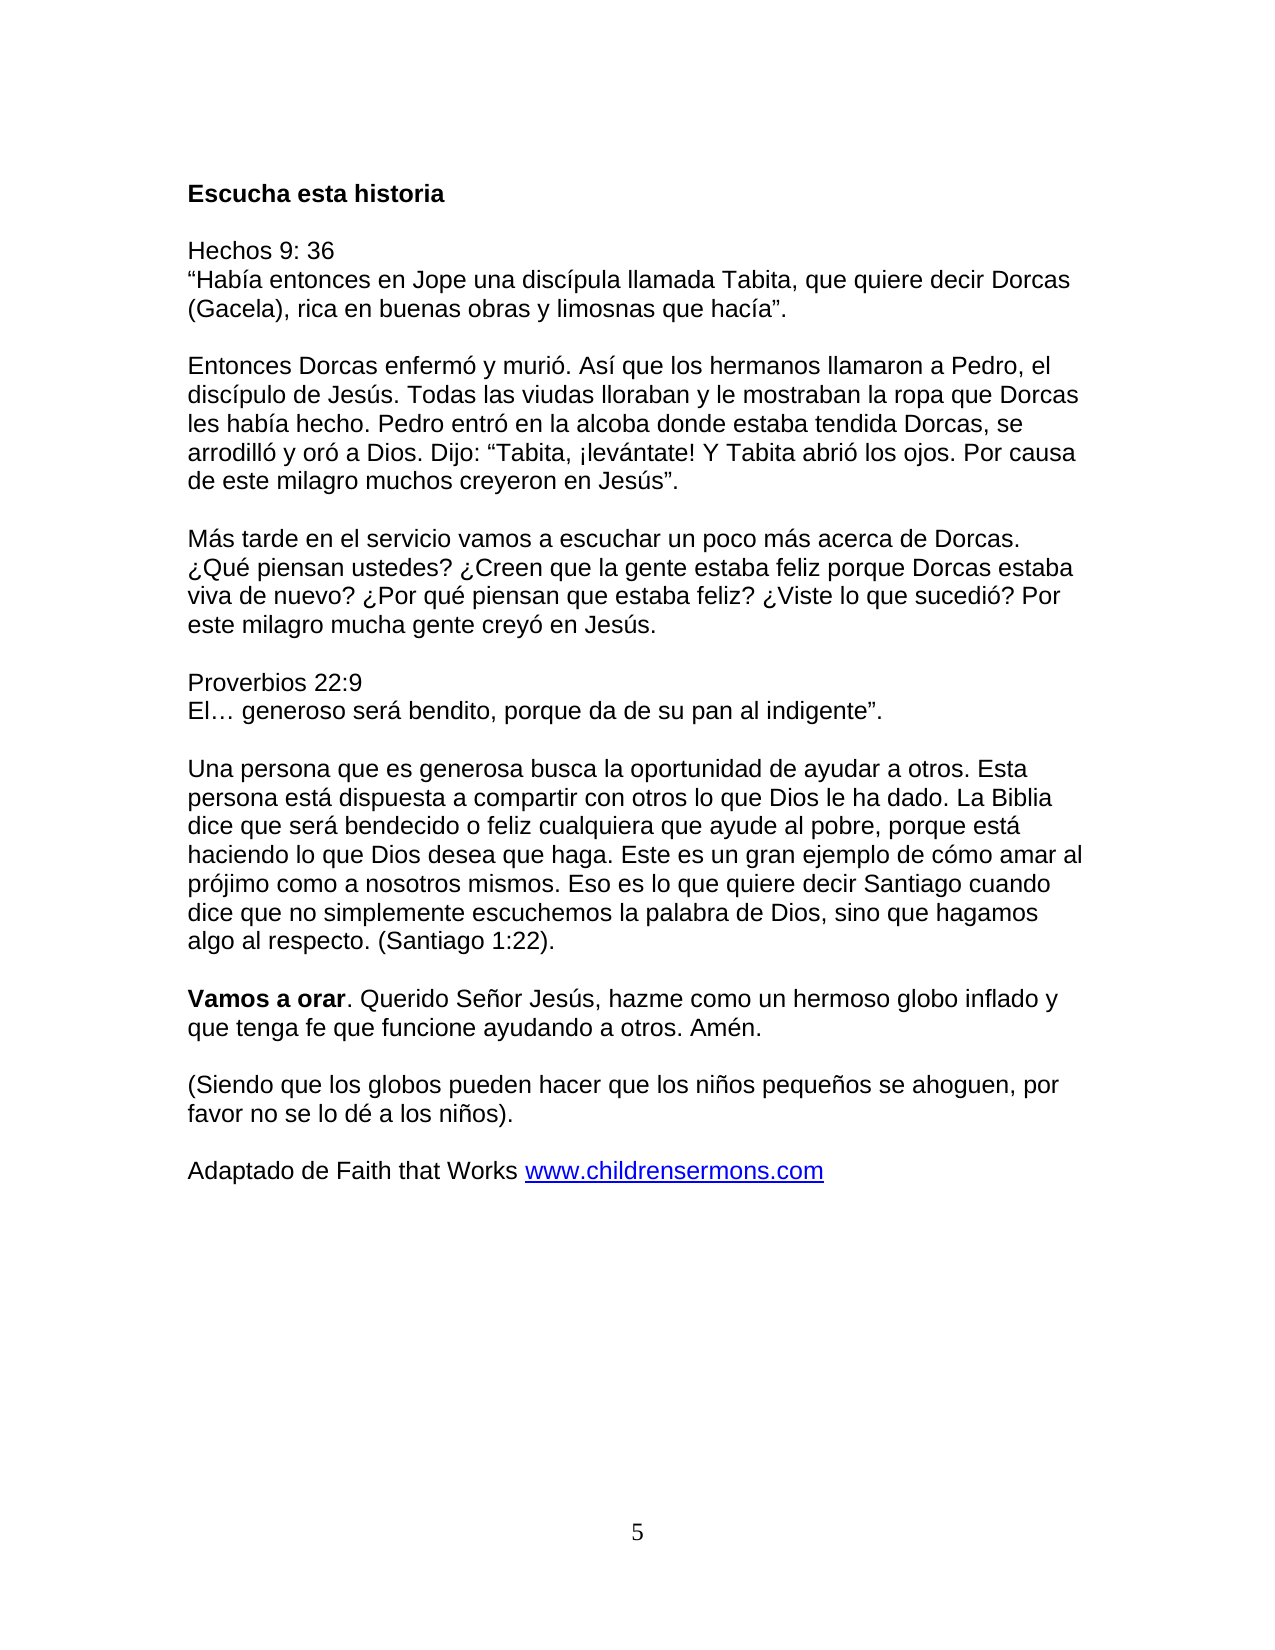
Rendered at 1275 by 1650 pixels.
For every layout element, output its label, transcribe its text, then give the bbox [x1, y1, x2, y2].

text “Había entonces en Jope una discípula llamada Tabita, que quiere decir Dorcas (Gacela), rica en buenas obras y limosnas que hacía”. [187, 265, 1087, 322]
text Adaptado de Faith that Works www.childrensermons.com [187, 1156, 1087, 1185]
text Escucha esta historia [187, 179, 1087, 207]
text Una persona que es generosa busca la oportunidad de ayudar a otros. Esta persona está dispuesta a compartir con otros lo que Dios le ha dado. La Biblia dice que será bendecido o feliz cualquiera que ayude al pobre, porque está haciendo lo que Dios desea que haga. Este es un gran ejemplo de cómo amar al prójimo como a nosotros mismos. Eso es lo que quiere decir Santiago cuando dice que no simplemente escuchemos la palabra de Dios, sino que hagamos algo al respecto. (Santiago 1:22). [187, 754, 1087, 955]
text Hechos 9: 36 [187, 236, 1087, 265]
text (Siendo que los globos pueden hacer que los niños pequeños se ahoguen, por favor no se lo dé a los niños). [187, 1070, 1087, 1127]
text Entonces Dorcas enfermó y murió. Así que los hermanos llamaron a Pedro, el discípulo de Jesús. Todas las viudas lloraban y le mostraban la ropa que Dorcas les había hecho. Pedro entró en la alcoba donde estaba tendida Dorcas, se arrodilló y oró a Dios. Dijo: “Tabita, ¡levántate! Y Tabita abrió los ojos. Por causa de este milagro muchos creyeron en Jesús”. [187, 351, 1087, 495]
text El… generoso será bendito, porque da de su pan al indigente”. [187, 696, 1087, 725]
text Más tarde en el servicio vamos a escuchar un poco más acerca de Dorcas. ¿Qué piensan ustedes? ¿Creen que la gente estaba feliz porque Dorcas estaba viva de nuevo? ¿Por qué piensan que estaba feliz? ¿Viste lo que sucedió? Por este milagro mucha gente creyó en Jesús. [187, 524, 1087, 639]
text Vamos a orar. Querido Señor Jesús, hazme como un hermoso globo inflado y que tenga fe que funcione ayudando a otros. Amén. [187, 984, 1087, 1041]
text Proverbios 22:9 [187, 667, 1087, 696]
